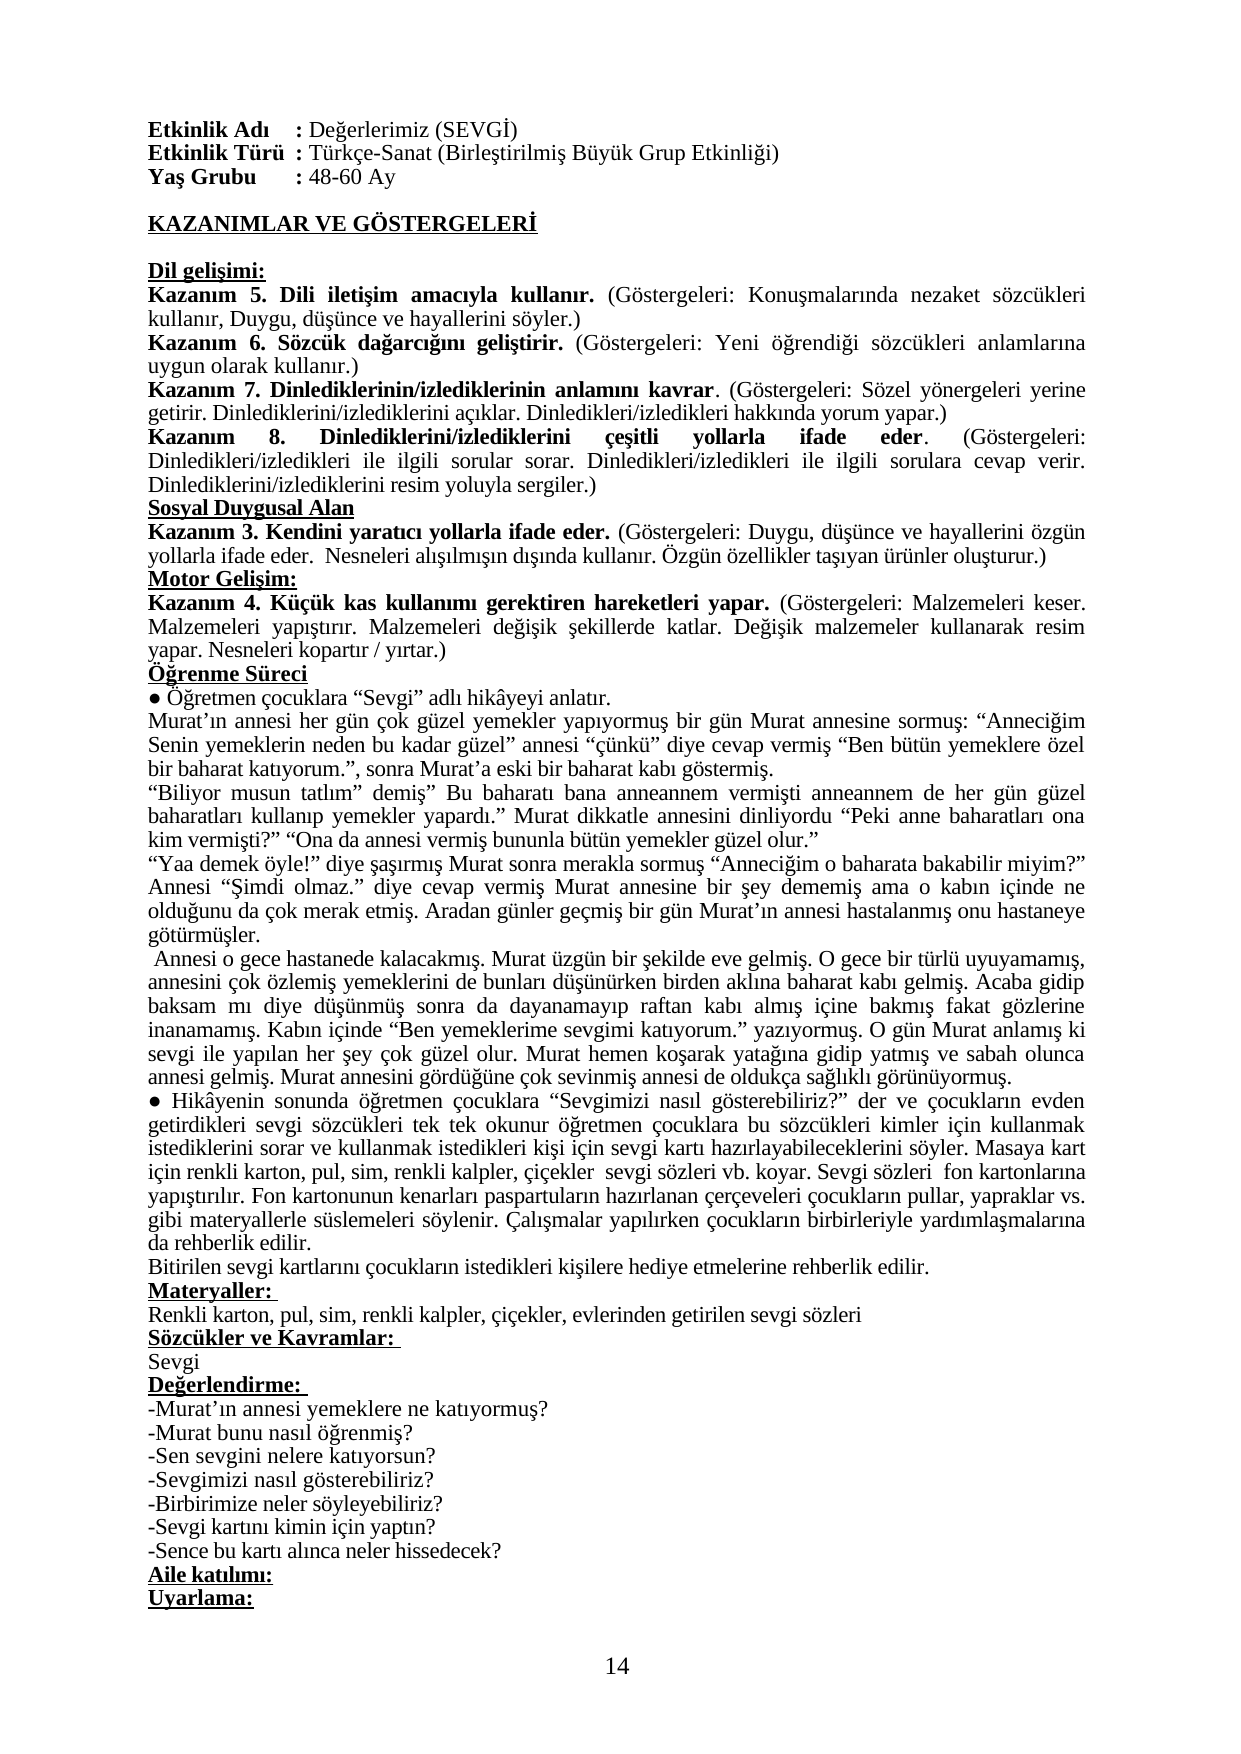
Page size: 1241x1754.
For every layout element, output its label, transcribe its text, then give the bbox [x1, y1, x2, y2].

text Kazanım 3. Kendini yaratıcı yollarla ifade eder. (Göstergeleri: Duygu, düşünce ve hayallerini özgün yollarla ifade eder. Nesneleri alışılmışın dışında kullanır. Özgün özellikler taşıyan ürünler oluşturur.) [148, 521, 1086, 568]
text Kazanım 5. Dili iletişim amacıyla kullanır. (Göstergeleri: Konuşmalarında nezaket sözcükleri kullanır, Duygu, düşünce ve hayallerini söyler.) [148, 284, 1086, 331]
text -Murat’ın annesi yemeklere ne katıyormuş? [148, 1398, 1086, 1421]
text ● Öğretmen çocuklara “Sevgi” adlı hikâyeyi anlatır. [148, 686, 1086, 710]
text “Biliyor musun tatlım” demiş” Bu baharatı bana anneannem vermişti anneannem de her gün güzel baharatları kullanıp yemekler yapardı.” Murat dikkatle annesini dinliyordu “Peki anne baharatları ona kim vermişti?” “Ona da annesi vermiş bununla bütün yemekler güzel olur.” [148, 781, 1086, 852]
text Materyaller: [148, 1279, 1086, 1303]
text Murat’ın annesi her gün çok güzel yemekler yapıyormuş bir gün Murat annesine sormuş: “Anneciğim Senin yemeklerin neden bu kadar güzel” annesi “çünkü” diye cevap vermiş “Ben bütün yemeklere özel bir baharat katıyorum.”, sonra Murat’a eski bir baharat kabı göstermiş. [148, 710, 1086, 781]
text Renkli karton, pul, sim, renkli kalpler, çiçekler, evlerinden getirilen sevgi sözleri [148, 1303, 1086, 1327]
text Etkinlik Türü : Türkçe-Sanat (Birleştirilmiş Büyük Grup Etkinliği) [148, 142, 1086, 165]
text Öğrenme Süreci [148, 663, 1086, 686]
text Dil gelişimi: [148, 260, 1086, 284]
text Kazanım 8. Dinlediklerini/izlediklerini çeşitli yollarla ifade eder. (Göstergeleri: Dinledikleri/izledikleri ile ilgili sorular sorar. Dinledikleri/izledikleri ile ilgili sorulara cevap verir. Dinlediklerini/izlediklerini resim yoluyla sergiler.) [148, 426, 1086, 497]
text “Yaa demek öyle!” diye şaşırmış Murat sonra merakla sormuş “Anneciğim o baharata bakabilir miyim?” Annesi “Şimdi olmaz.” diye cevap vermiş Murat annesine bir şey dememiş ama o kabın içinde ne olduğunu da çok merak etmiş. Aradan günler geçmiş bir gün Murat’ın annesi hastalanmış onu hastaneye götürmüşler. [148, 852, 1086, 947]
text Sosyal Duygusal Alan [148, 497, 1086, 521]
text -Birbirimize neler söyleyebiliriz? [148, 1492, 1086, 1516]
text -Sen sevgini nelere katıyorsun? [148, 1445, 1086, 1469]
text -Sence bu kartı alınca neler hissedecek? [148, 1539, 1086, 1563]
text Aile katılımı: [148, 1563, 1086, 1587]
text Yaş Grubu : 48-60 Ay [148, 165, 1086, 189]
text Etkinlik Adı : Değerlerimiz (SEVGİ) [148, 118, 1086, 142]
text Kazanım 4. Küçük kas kullanımı gerektiren hareketleri yapar. (Göstergeleri: Malzemeleri keser. Malzemeleri yapıştırır. Malzemeleri değişik şekillerde katlar. Değişik malzemeler kullanarak resim yapar. Nesneleri kopartır / yırtar.) [148, 592, 1086, 663]
text ● Hikâyenin sonunda öğretmen çocuklara “Sevgimizi nasıl gösterebiliriz?” der ve çocukların evden getirdikleri sevgi sözcükleri tek tek okunur öğretmen çocuklara bu sözcükleri kimler için kullanmak istediklerini sorar ve kullanmak istedikleri kişi için sevgi kartı hazırlayabileceklerini söyler. Masaya kart için renkli karton, pul, sim, renkli kalpler, çiçekler sevgi sözleri vb. koyar. Sevgi sözleri fon kartonlarına yapıştırılır. Fon kartonunun kenarları paspartuların hazırlanan çerçeveleri çocukların pullar, yapraklar vs. gibi materyallerle süslemeleri söylenir. Çalışmalar yapılırken çocukların birbirleriyle yardımlaşmalarına da rehberlik edilir. [148, 1090, 1086, 1256]
text Annesi o gece hastanede kalacakmış. Murat üzgün bir şekilde eve gelmiş. O gece bir türlü uyuyamamış, annesini çok özlemiş yemeklerini de bunları düşünürken birden aklına baharat kabı gelmiş. Acaba gidip baksam mı diye düşünmüş sonra da dayanamayıp raftan kabı almış içine bakmış fakat gözlerine inanamamış. Kabın içinde “Ben yemeklerime sevgimi katıyorum.” yazıyormuş. O gün Murat anlamış ki sevgi ile yapılan her şey çok güzel olur. Murat hemen koşarak yatağına gidip yatmış ve sabah olunca annesi gelmiş. Murat annesini gördüğüne çok sevinmiş annesi de oldukça sağlıklı görünüyormuş. [148, 947, 1086, 1090]
text -Sevgimizi nasıl gösterebiliriz? [148, 1469, 1086, 1492]
text Bitirilen sevgi kartlarını çocukların istedikleri kişilere hediye etmelerine rehberlik edilir. [148, 1256, 1086, 1279]
text Motor Gelişim: [148, 568, 1086, 592]
text Değerlendirme: [148, 1374, 1086, 1398]
text KAZANIMLAR VE GÖSTERGELERİ [148, 213, 1086, 236]
text Kazanım 7. Dinlediklerinin/izlediklerinin anlamını kavrar. (Göstergeleri: Sözel yönergeleri yerine getirir. Dinlediklerini/izlediklerini açıklar. Dinledikleri/izledikleri hakkında yorum yapar.) [148, 378, 1086, 426]
text Sevgi [148, 1350, 1086, 1374]
text -Murat bunu nasıl öğrenmiş? [148, 1421, 1086, 1445]
text Kazanım 6. Sözcük dağarcığını geliştirir. (Göstergeleri: Yeni öğrendiği sözcükleri anlamlarına uygun olarak kullanır.) [148, 331, 1086, 378]
text -Sevgi kartını kimin için yaptın? [148, 1516, 1086, 1539]
text Sözcükler ve Kavramlar: [148, 1327, 1086, 1350]
text Uyarlama: [148, 1587, 1086, 1611]
